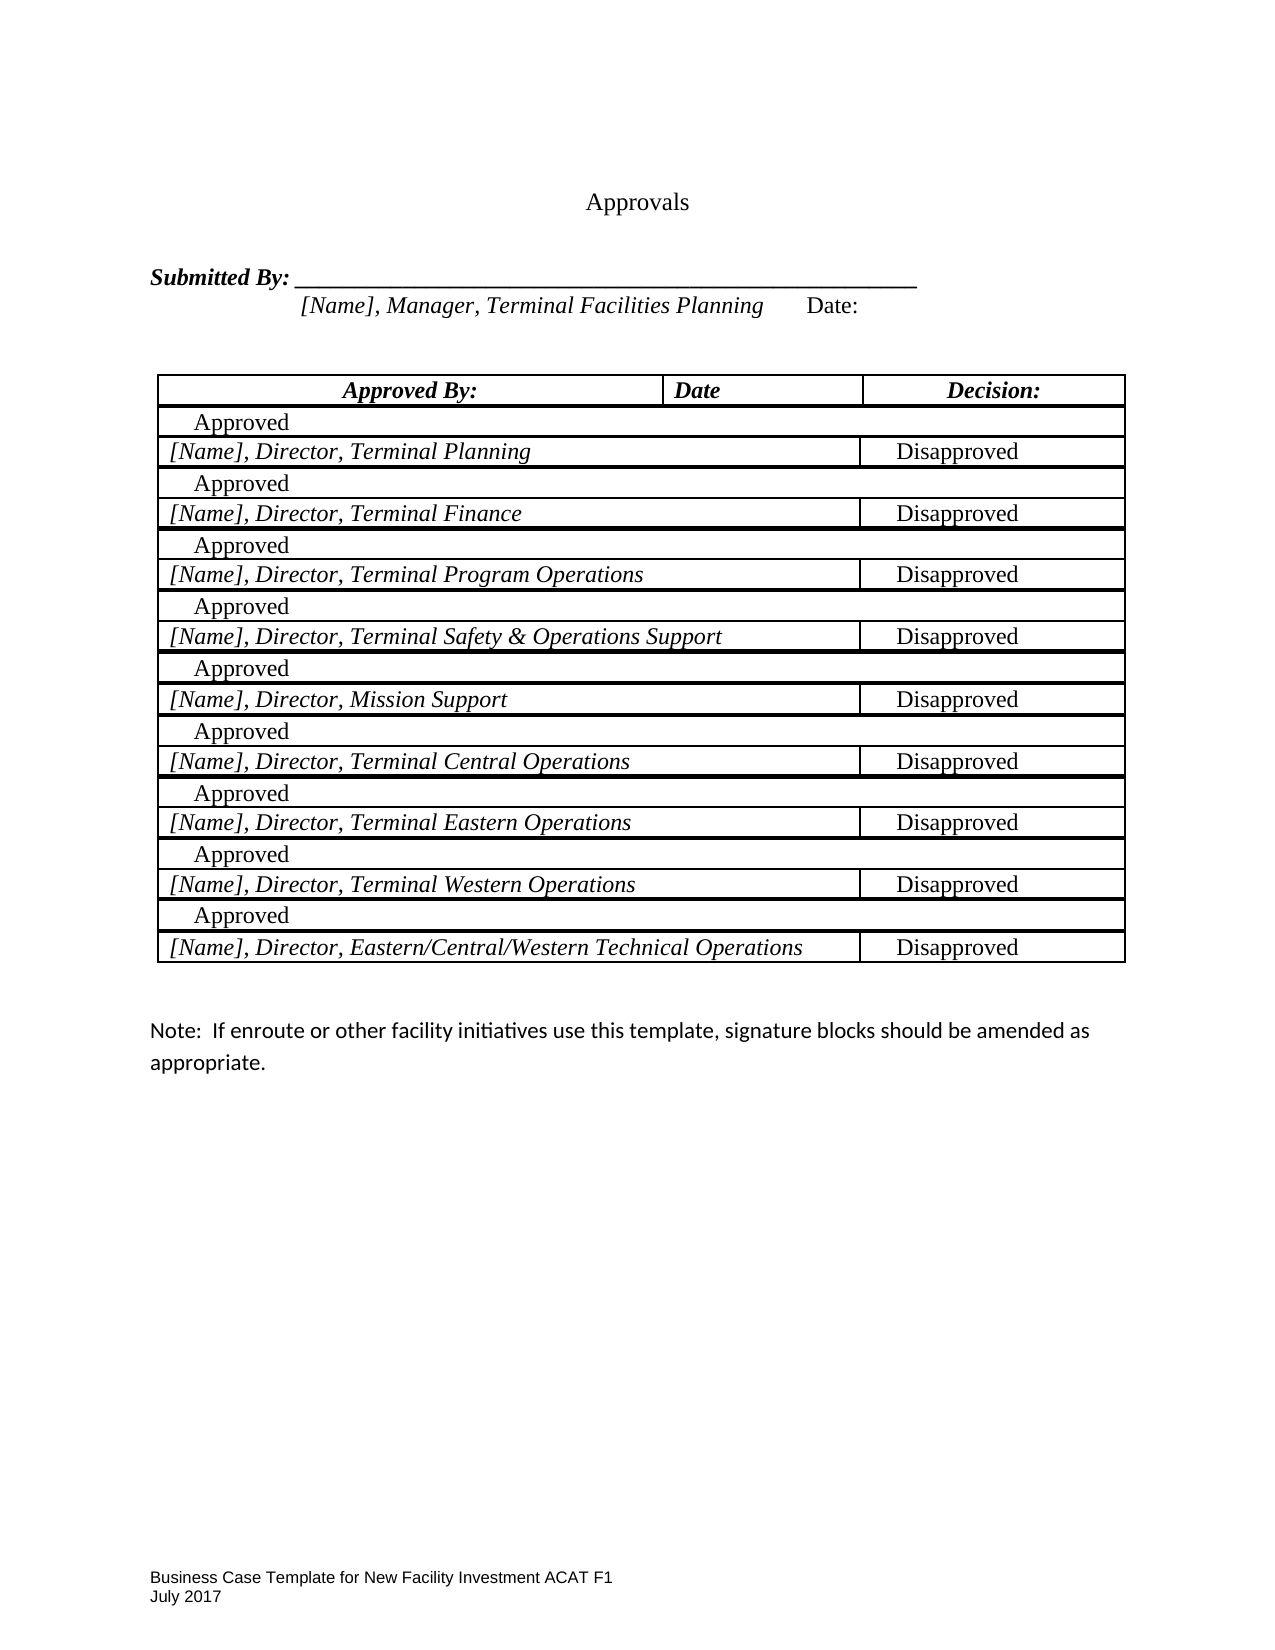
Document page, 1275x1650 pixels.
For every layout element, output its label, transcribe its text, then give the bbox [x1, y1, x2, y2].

table_cell [Name], Director, Terminal Eastern Operations [159, 808, 859, 836]
table_cell  Approved [159, 901, 1124, 929]
table_header Decision: [864, 376, 1124, 403]
table_header Date [664, 376, 862, 403]
table_cell [Name], Director, Terminal Planning [159, 438, 859, 465]
table_cell  Approved [159, 592, 1124, 620]
table_cell [Name], Director, Terminal Safety & Operations Support [159, 622, 859, 649]
table_cell  Disapproved [861, 870, 1124, 897]
table_cell  Disapproved [861, 747, 1124, 774]
text Note: If enroute or other facility initiatives use this template, signature blocks should be amended as appropriate. [150, 1016, 1125, 1076]
text Submitted By: ____________________________________________________ [150, 263, 1125, 291]
text [Name], Manager, Terminal Facilities Planning Date: [225, 291, 1125, 318]
table_cell  Disapproved [861, 560, 1124, 588]
table_cell  Approved [159, 408, 1124, 435]
table_cell  Approved [159, 469, 1124, 497]
text Approvals [150, 187, 1125, 216]
table_cell  Disapproved [861, 933, 1124, 961]
table_cell [Name], Director, Terminal Central Operations [159, 747, 859, 774]
table_cell  Approved [159, 840, 1124, 868]
table_cell [Name], Director, Terminal Western Operations [159, 870, 859, 897]
table_header Approved By: [159, 376, 662, 403]
table_cell  Disapproved [861, 622, 1124, 649]
table_cell  Approved [159, 779, 1124, 806]
table_cell [Name], Director, Eastern/Central/Western Technical Operations [159, 933, 859, 961]
table_cell  Approved [159, 717, 1124, 745]
table_cell  Disapproved [861, 685, 1124, 713]
table_cell [Name], Director, Mission Support [159, 685, 859, 713]
table_cell  Disapproved [861, 808, 1124, 836]
table_cell  Approved [159, 531, 1124, 558]
table_cell [Name], Director, Terminal Program Operations [159, 560, 859, 588]
table_cell  Disapproved [861, 438, 1124, 465]
table_cell [Name], Director, Terminal Finance [159, 499, 859, 526]
table_cell  Approved [159, 654, 1124, 681]
table_cell  Disapproved [861, 499, 1124, 526]
